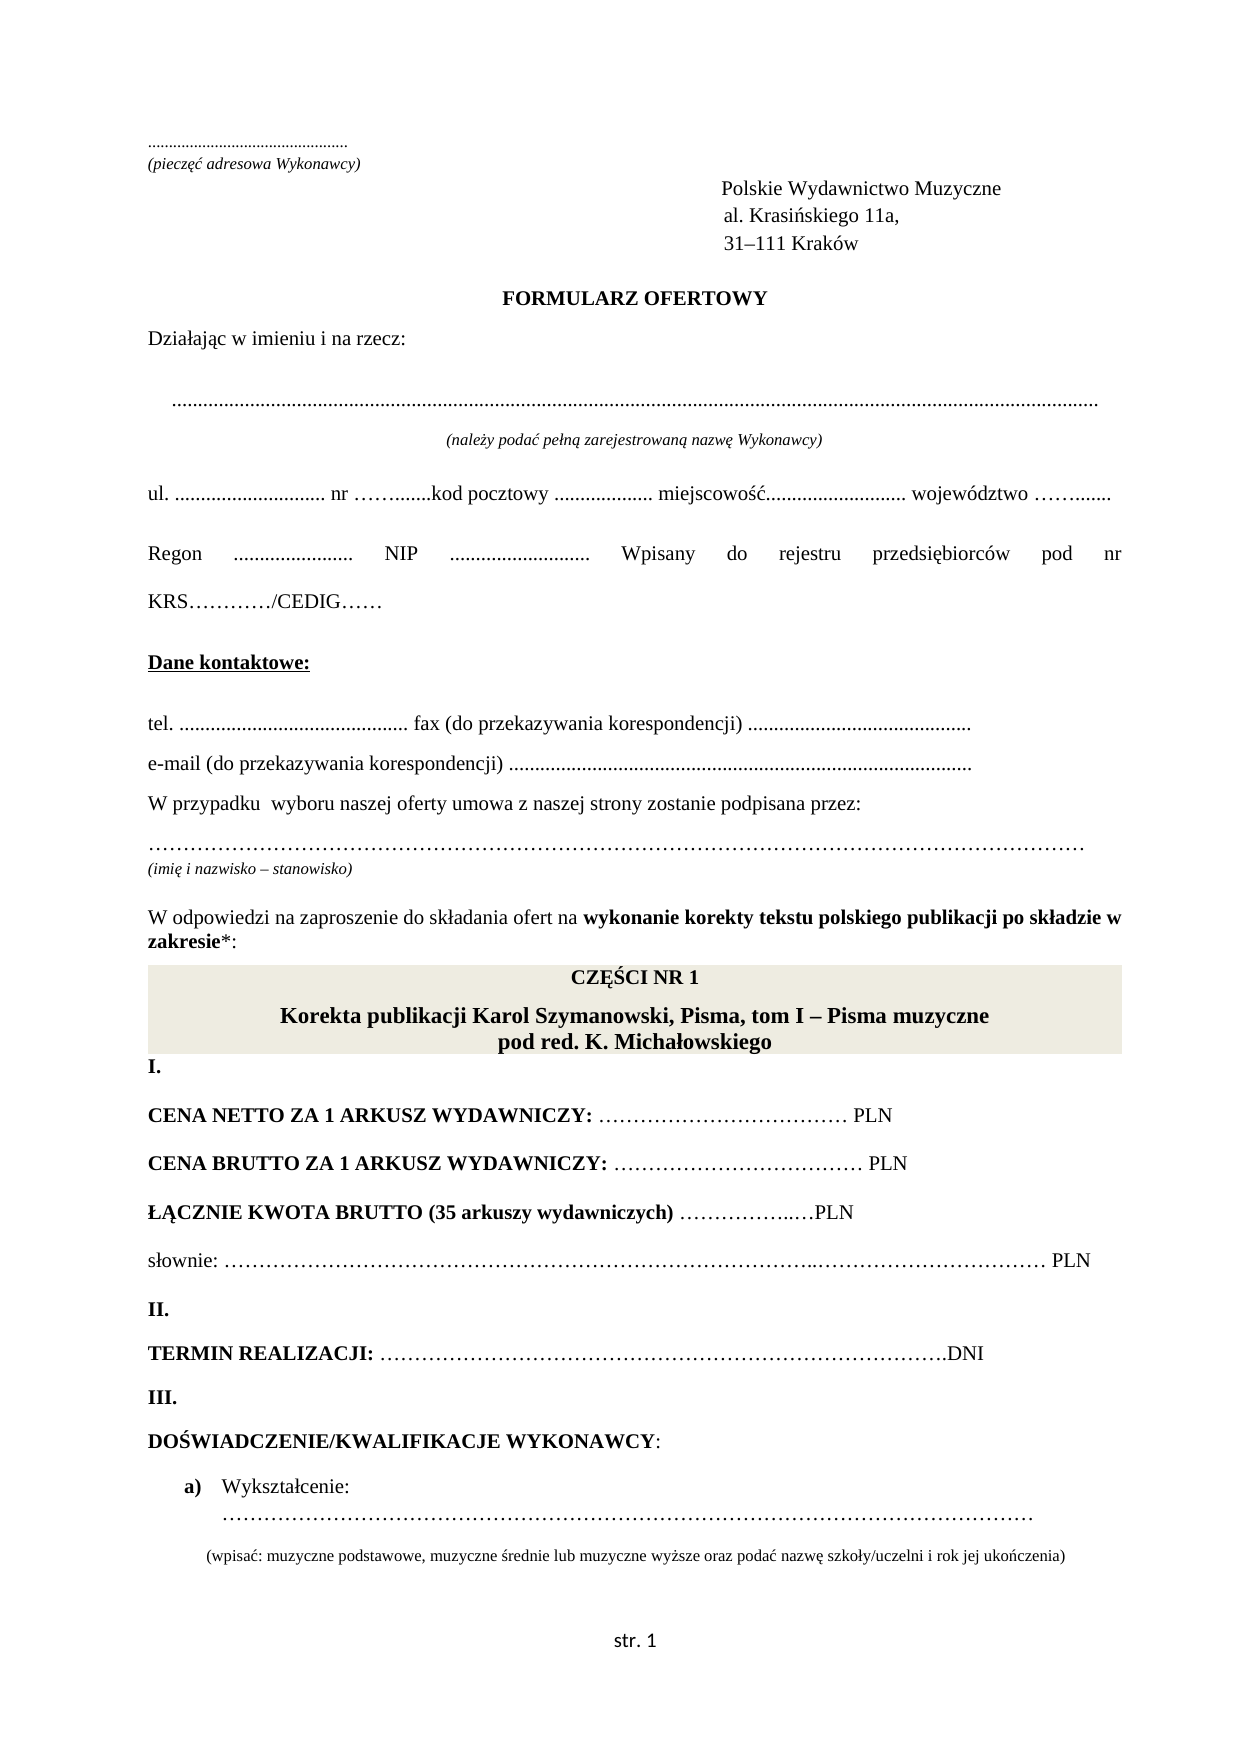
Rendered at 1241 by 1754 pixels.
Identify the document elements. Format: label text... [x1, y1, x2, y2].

text Polskie Wydawnictwo Muzyczne [148, 175, 1122, 199]
text (pieczęć adresowa Wykonawcy) [148, 153, 1122, 173]
text al. Krasińskiego 11a, [723, 203, 1122, 227]
text CZĘŚCI NR 1 [148, 965, 1122, 989]
text I. [148, 1054, 1122, 1078]
text TERMIN REALIZACJI: ……………………………………………………………………….DNI [148, 1341, 1122, 1365]
text (wpisać: muzyczne podstawowe, muzyczne średnie lub muzyczne wyższe oraz podać nazwę szkoły/uczelni i rok jej ukończenia) [148, 1546, 1122, 1565]
text Działając w imieniu i na rzecz: [148, 326, 1122, 350]
text ……………………………………………………………………………………………………………………… [148, 831, 1122, 855]
text Korekta publikacji Karol Szymanowski, Pisma, tom I – Pisma muzyczne pod red. K. Michałowskiego [148, 1002, 1122, 1054]
text Dane kontaktowe: [148, 650, 1122, 674]
text CENA NETTO ZA 1 ARKUSZ WYDAWNICZY: ……………………………… PLN [148, 1103, 1122, 1127]
text (imię i nazwisko – stanowisko) [148, 858, 1122, 878]
text ŁĄCZNIE KWOTA BRUTTO (35 arkuszy wydawniczych) ……………..…PLN [148, 1200, 1122, 1224]
list Wykształcenie: ……………………………………………………………………………………………………… [184, 1474, 1122, 1525]
text e-mail (do przekazywania korespondencji) ......................................................................................... [148, 751, 1122, 775]
text W odpowiedzi na zaproszenie do składania ofert na wykonanie korekty tekstu polskiego publikacji po składzie w zakresie*: [148, 904, 1122, 953]
text Regon ....................... NIP ........................... Wpisany do rejestru przedsiębiorców pod nr KRS…………/CEDIG…… [148, 541, 1122, 613]
text W przypadku wyboru naszej oferty umowa z naszej strony zostanie podpisana przez: [148, 791, 1122, 815]
text .................................................................................................................................................................................. (należy podać pełną zarejestrowaną nazwę Wykonawcy) [148, 387, 1122, 449]
text 31–111 Kraków [723, 231, 1122, 255]
text CENA BRUTTO ZA 1 ARKUSZ WYDAWNICZY: ……………………………… PLN [148, 1151, 1122, 1175]
text II. [148, 1297, 1122, 1321]
text FORMULARZ OFERTOWY [148, 286, 1122, 310]
text ................................................ [148, 131, 1122, 151]
text słownie: …………………………………………………………………………..…………………………… PLN [148, 1248, 1122, 1272]
text ul. ............................. nr …….......kod pocztowy ................... miejscowość........................... województwo ……....... [148, 481, 1122, 505]
text tel. ............................................ fax (do przekazywania korespondencji) ........................................... [148, 711, 1122, 735]
text DOŚWIADCZENIE/KWALIFIKACJE WYKONAWCY: [148, 1429, 1122, 1453]
text III. [148, 1385, 1122, 1409]
